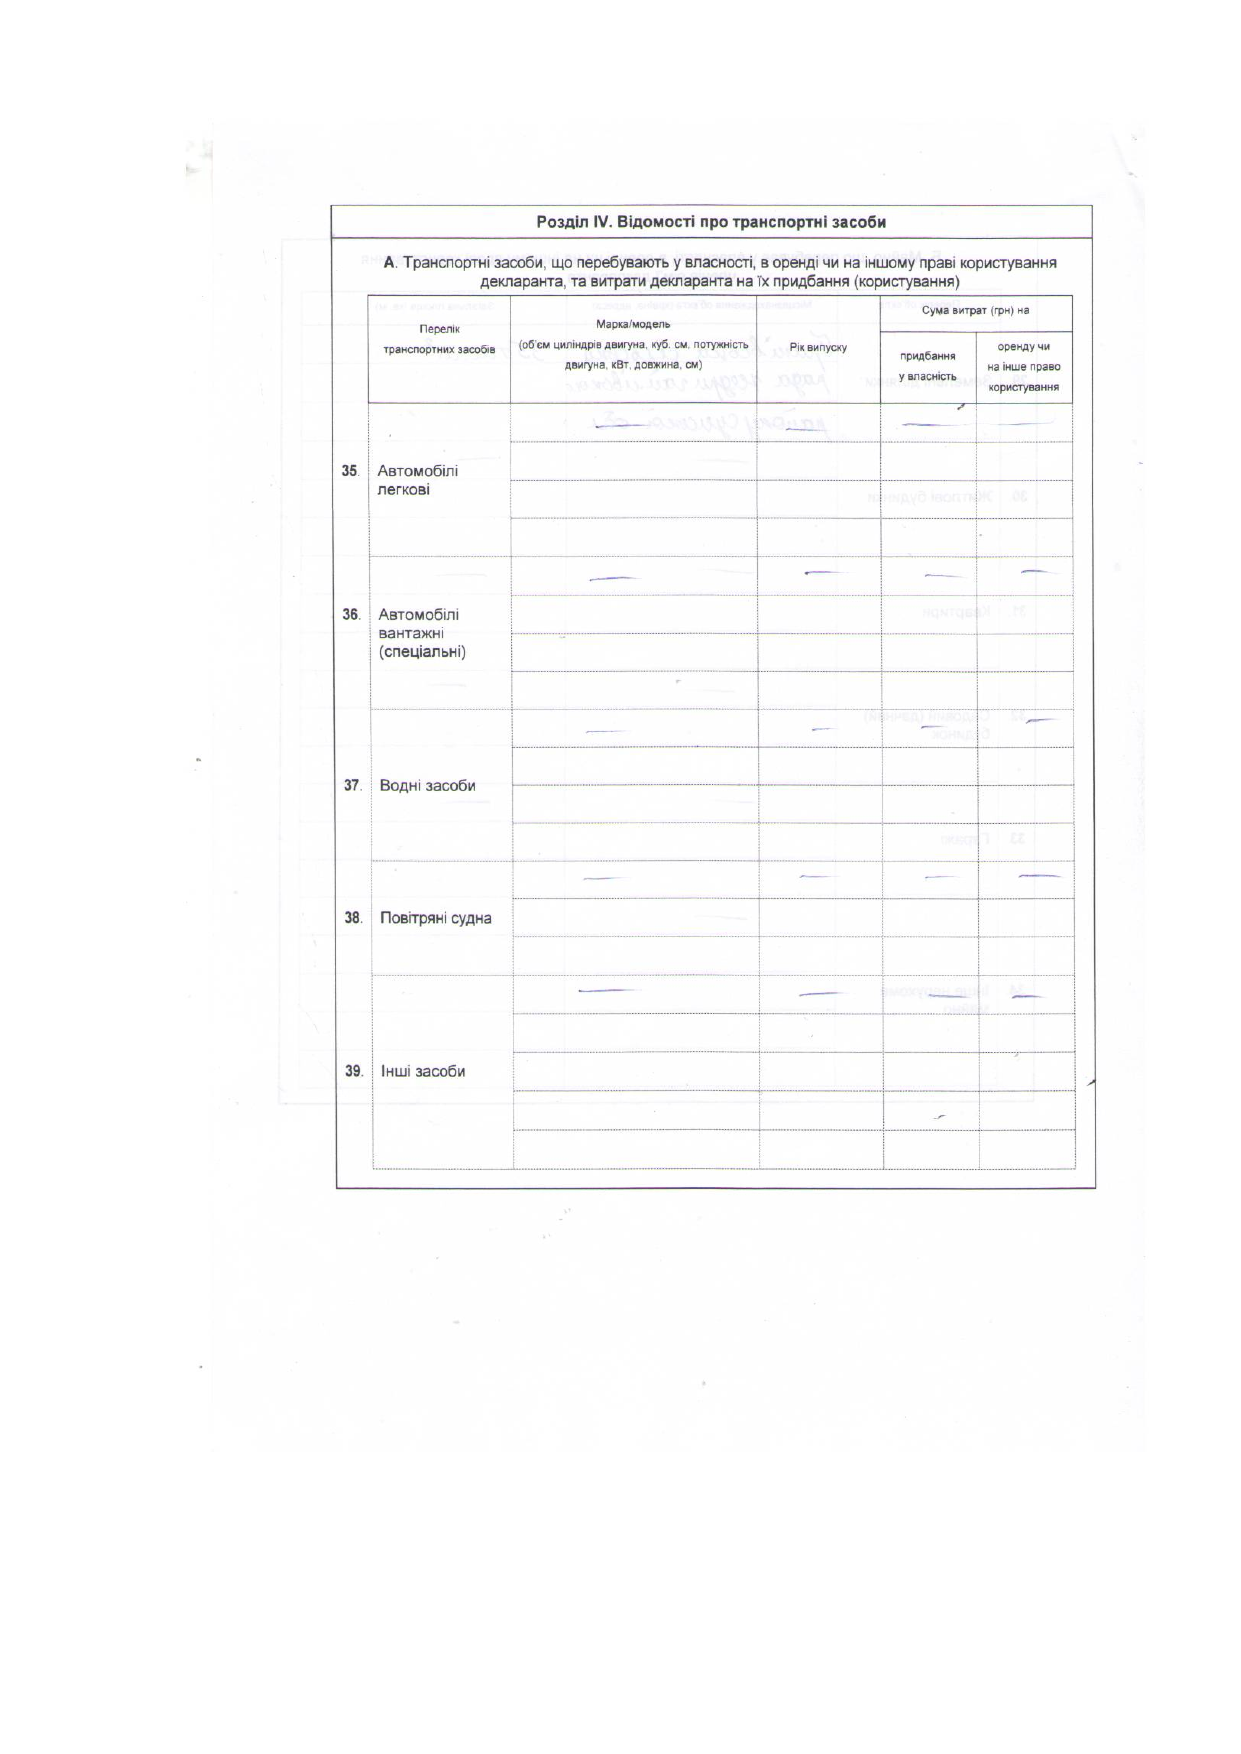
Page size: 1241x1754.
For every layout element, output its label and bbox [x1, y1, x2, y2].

picture [177, 118, 1151, 1456]
